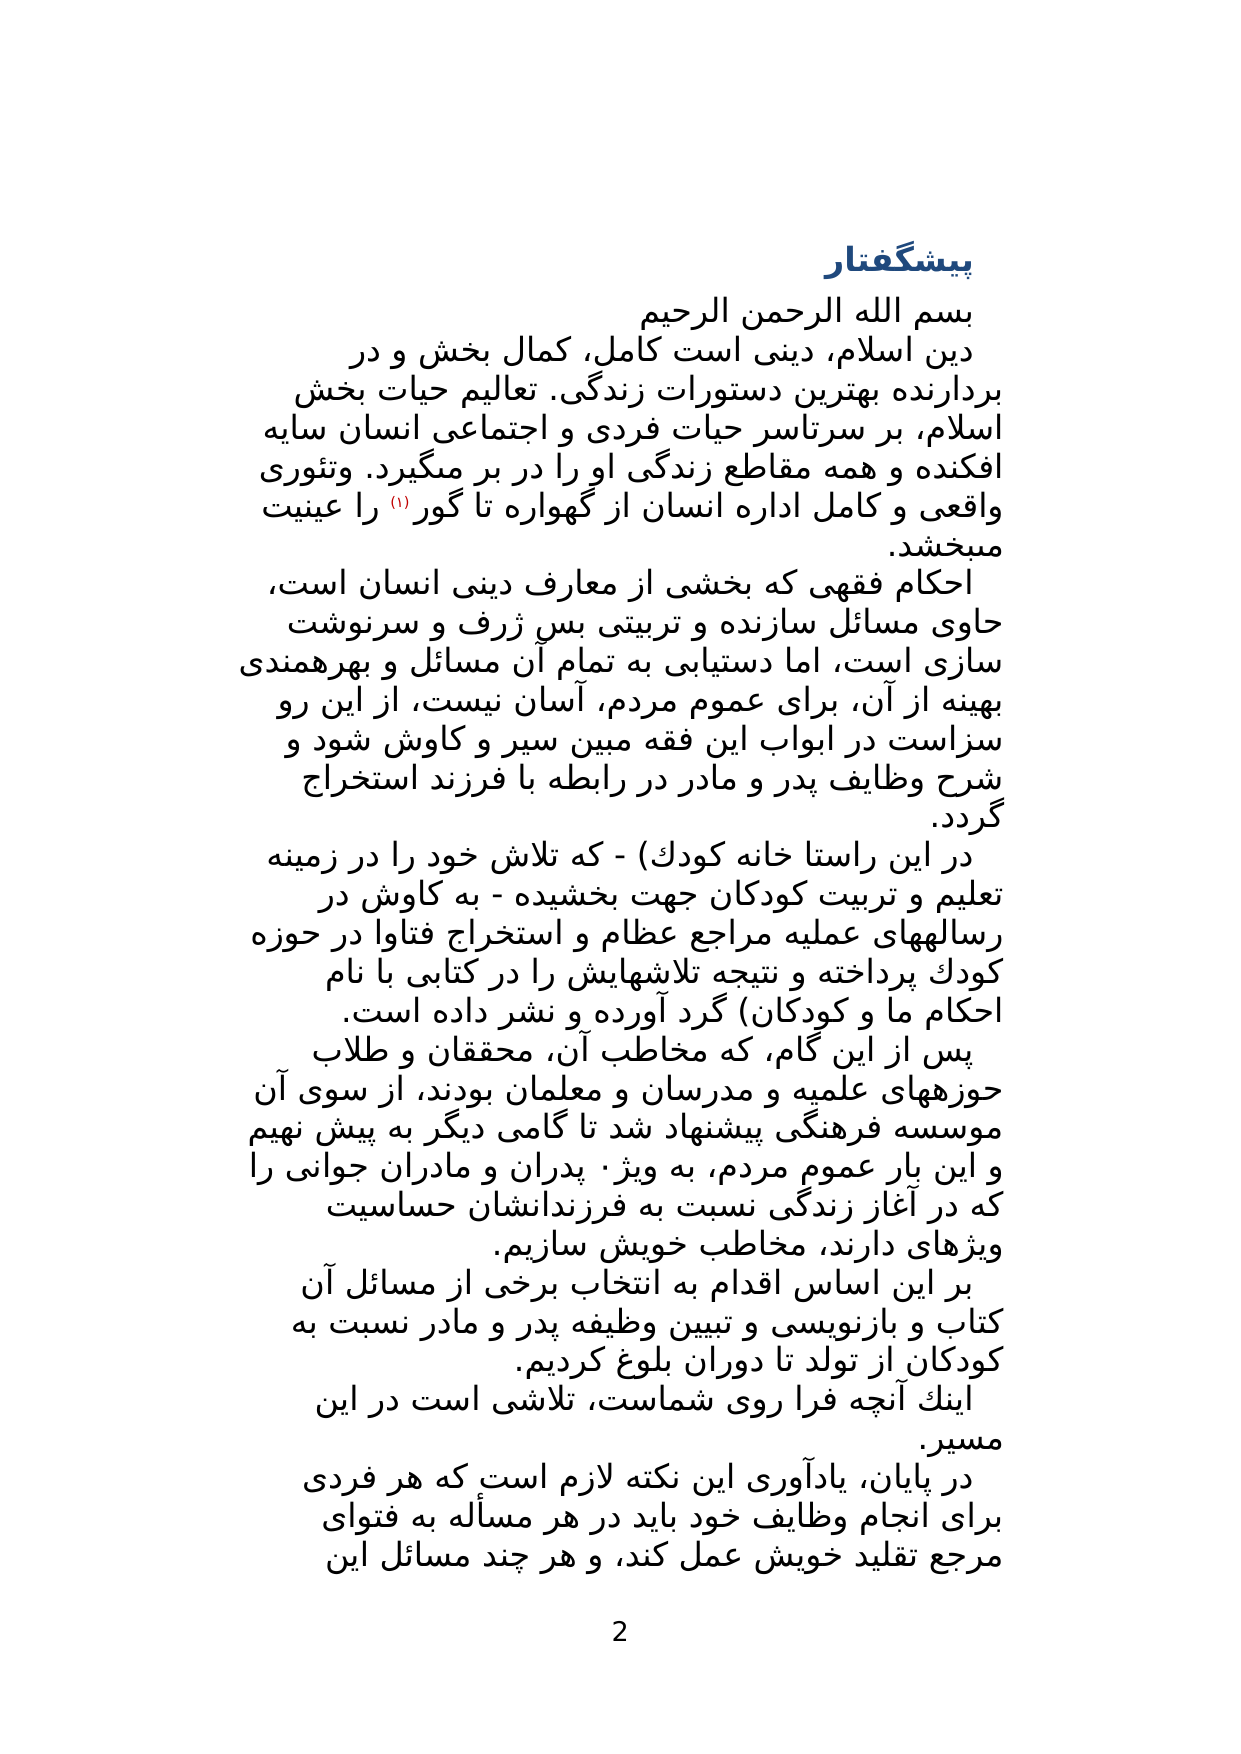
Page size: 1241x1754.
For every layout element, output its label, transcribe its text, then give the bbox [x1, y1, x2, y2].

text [236, 1457, 1004, 1574]
subtitle پيشگفتار [236, 241, 1004, 279]
text دين اسلام، دينى است كامل، كمال بخش و در بردارنده بهترين دستورات زندگى. تعاليم حيات بخش اسلام، بر سرتاسر حيات فردى و اجتماعى انسان سايه افكنده و همه مقاطع زندگى او را در بر مى‏گيرد. وتئورى واقعى و كامل اداره انسان از گهواره تا گور (١) را عينيت مى‏بخشد. [236, 331, 1004, 564]
text احكام فقهى كه بخشى از معارف دينى انسان است، حاوى مسائل سازنده و تربيتى بس ژرف و سرنوشت سازى است، اما دست‏يابى به تمام آن مسائل و بهره‏مندى بهينه از آن، براى عموم مردم، آسان نيست، از اين رو سزاست در ابواب اين فقه مبين سير و كاوش شود و شرح وظايف پدر و مادر در رابطه با فرزند استخراج گردد. [236, 564, 1004, 836]
text پس از اين گام، كه مخاطب آن، محققان و طلاب حوزه‏هاى علميه و مدرسان و معلمان بودند، از سوى آن موسسه فرهنگى پيشنهاد شد تا گامى ديگر به پيش نهيم و اين بار عموم مردم، به ويژ٠ پدران و مادران جوانى را كه در آغاز زندگى نسبت به فرزندانشان حساسيت ويژه‏اى دارند، مخاطب خويش سازيم. [236, 1030, 1004, 1263]
text بر اين اساس اقدام به انتخاب برخى از مسائل آن كتاب و بازنويسى و تبيين وظيفه پدر و مادر نسبت به كودكان از تولد تا دوران بلوغ كرديم. [236, 1263, 1004, 1380]
text اينك آنچه فرا روى شماست، تلاشى است در اين مسير. [236, 1380, 1004, 1457]
text در اين راستا خانه كودك) - كه تلاش خود را در زمينه تعليم و تربيت كودكان جهت بخشيده - به كاوش در رساله‏هاى عمليه مراجع عظام و استخراج فتاوا در حوزه كودك پرداخته و نتيجه تلاشهايش را در كتابى با نام احكام ما و كودكان) گرد آورده و نشر داده است. [236, 836, 1004, 1030]
text بسم الله الرحمن الرحيم‏ [236, 292, 1004, 331]
